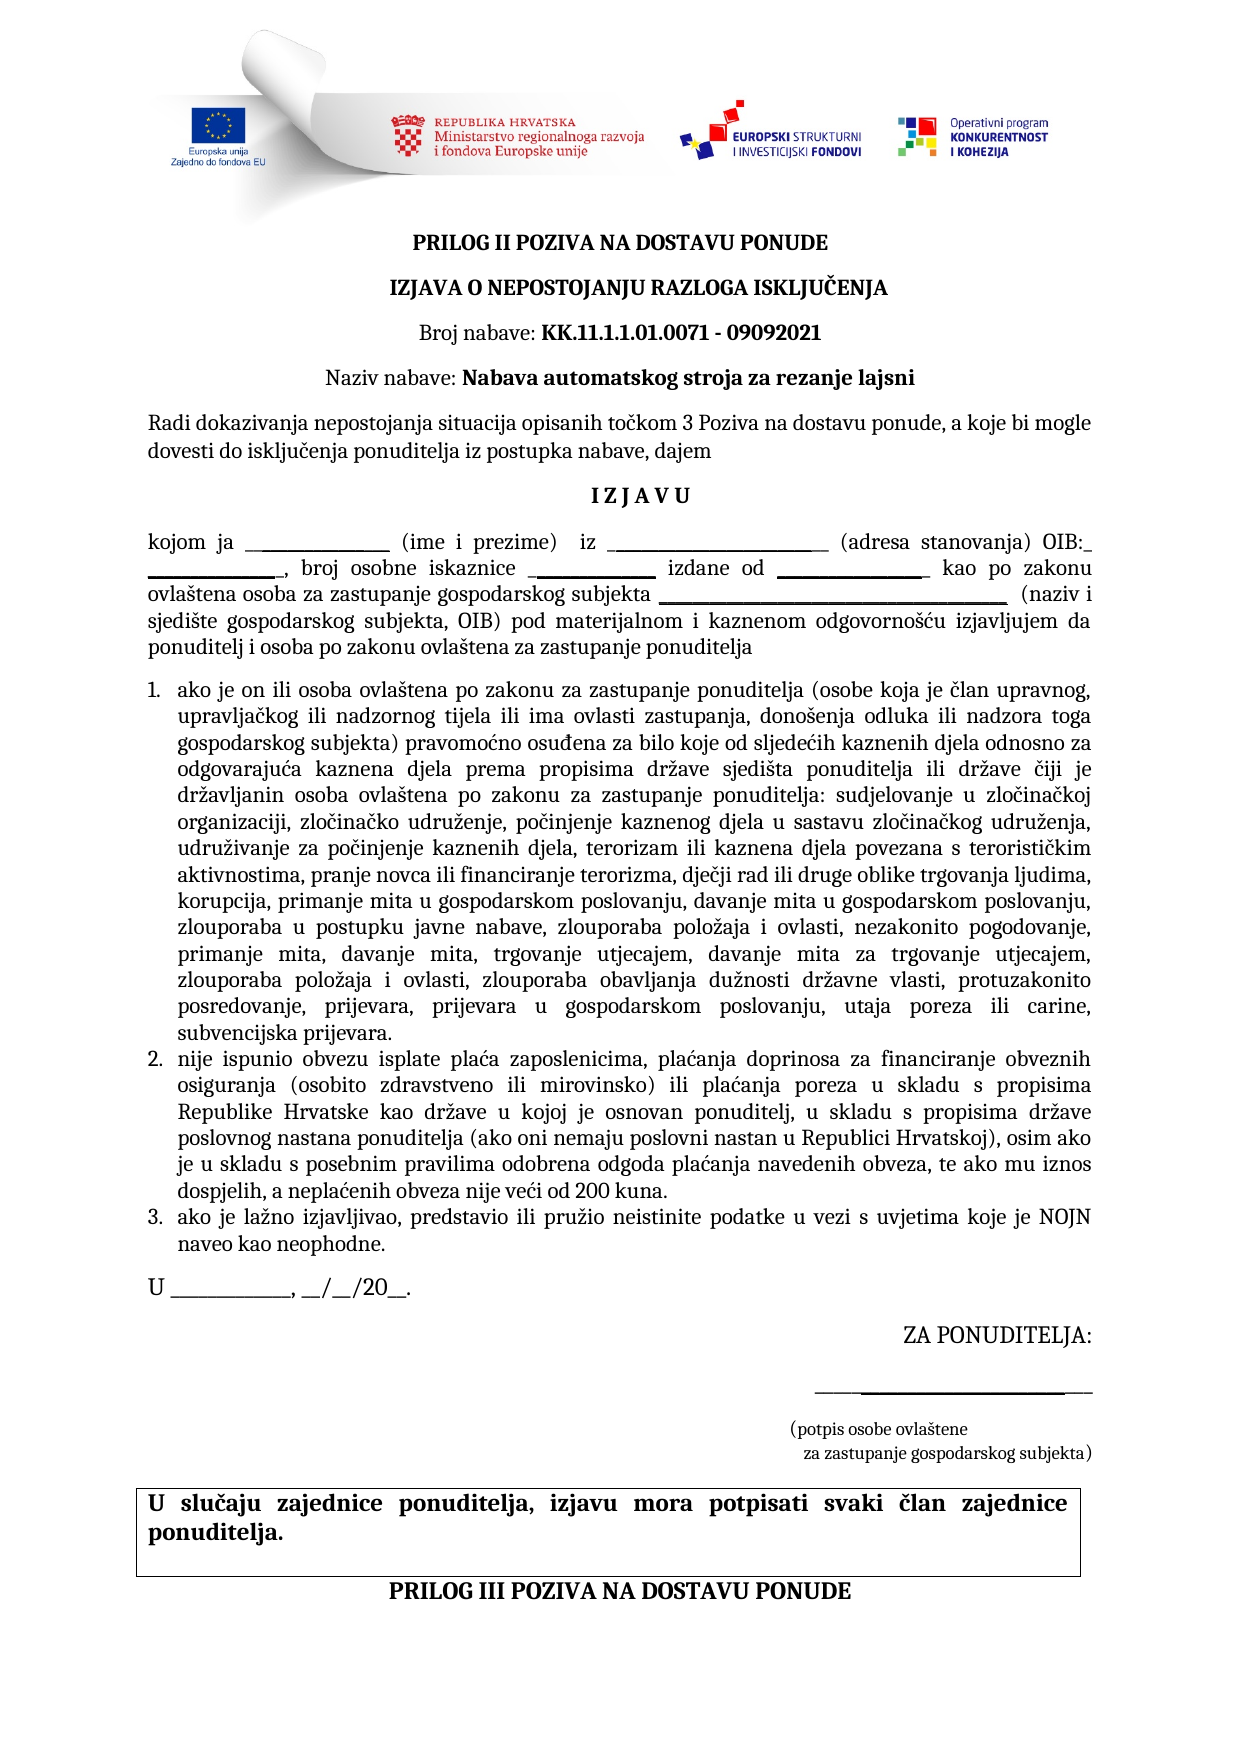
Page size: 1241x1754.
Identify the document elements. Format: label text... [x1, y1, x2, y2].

text PRILOG III POZIVA NA DOSTAVU PONUDE [148, 1577, 1092, 1605]
text Radi dokazivanja nepostojanja situacija opisanih točkom 3 Poziva na dostavu ponude, a koje bi mogle dovesti do isključenja ponuditelja iz postupka nabave, dajem [148, 410, 1092, 464]
text Broj nabave: KK.11.1.1.01.0071 - 09092021 [148, 319, 1092, 346]
picture [147, 29, 1093, 230]
text (potpis osobe ovlaštene [148, 1416, 1092, 1440]
list ako je lažno izjavljivao, predstavio ili pružio neistinite podatke u vezi s uvjetima koje je NOJN naveo kao neophodne. [148, 1204, 1092, 1257]
list IZJAVA O NEPOSTOJANJU RAZLOGA ISKLJUČENJA [185, 274, 1092, 301]
text za zastupanje gospodarskog subjekta) [148, 1440, 1092, 1464]
text ZA PONUDITELJA: [148, 1321, 1092, 1350]
list ako je on ili osoba ovlaštena po zakonu za zastupanje ponuditelja (osobe koja je član upravnog, upravljačkog ili nadzornog tijela ili ima ovlasti zastupanja, donošenja odluka ili nadzora toga gospodarskog subjekta) pravomoćno osuđena za bilo koje od sljedećih kaznenih djela odnosno za odgovarajuća kaznena djela prema propisima države sjedišta ponuditelja ili države čiji je državljanin osoba ovlaštena po zakonu za zastupanje ponuditelja: sudjelovanje u zločinačkoj organizaciji, zločinačko udruženje, počinjenje kaznenog djela u sastavu zločinačkog udruženja, udruživanje za počinjenje kaznenih djela, terorizam ili kaznena djela povezana s terorističkim aktivnostima, pranje novca ili financiranje terorizma, dječji rad ili druge oblike trgovanja ljudima, korupcija, primanje mita u gospodarskom poslovanju, davanje mita u gospodarskom poslovanju, zlouporaba u postupku javne nabave, zlouporaba položaja i ovlasti, nezakonito pogodovanje, primanje mita, davanje mita, trgovanje utjecajem, davanje mita za trgovanje utjecajem, zlouporaba položaja i ovlasti, zlouporaba obavljanja dužnosti državne vlasti, protuzakonito posredovanje, prijevara, prijevara u gospodarskom poslovanju, utaja poreza ili carine, subvencijska prijevara. [148, 677, 1092, 1046]
text I Z J A V U [148, 483, 1092, 510]
text Naziv nabave: Nabava automatskog stroja za rezanje lajsni [148, 365, 1092, 391]
text ______________________________ [148, 1369, 1092, 1397]
text PRILOG II POZIVA NA DOSTAVU PONUDE [148, 230, 1092, 256]
text kojom ja _________________ (ime i prezime) iz __________________________ (adresa stanovanja) OIB:_ ________________, broj osobne iskaznice _______________ izdane od __________________ kao po zakonu ovlaštena osoba za zastupanje gospodarskog subjekta _________________________________________ (naziv i sjedište gospodarskog subjekta, OIB) pod materijalnom i kaznenom odgovornošću izjavljujem da ponuditelj i osoba po zakonu ovlaštena za zastupanje ponuditelja [148, 528, 1092, 660]
table_header U slučaju zajednice ponuditelja, izjavu mora potpisati svaki član zajednice ponuditelja. [137, 1489, 1080, 1576]
list nije ispunio obvezu isplate plaća zaposlenicima, plaćanja doprinosa za financiranje obveznih osiguranja (osobito zdravstveno ili mirovinsko) ili plaćanja poreza u skladu s propisima Republike Hrvatske kao države u kojoj je osnovan ponuditelj, u skladu s propisima države poslovnog nastana ponuditelja (ako oni nemaju poslovni nastan u Republici Hrvatskoj), osim ako je u skladu s posebnim pravilima odobrena odgoda plaćanja navedenih obveza, te ako mu iznos dospjelih, a neplaćenih obveza nije veći od 200 kuna. [148, 1046, 1092, 1204]
text U _____________, __/__/20__. [148, 1273, 1092, 1302]
